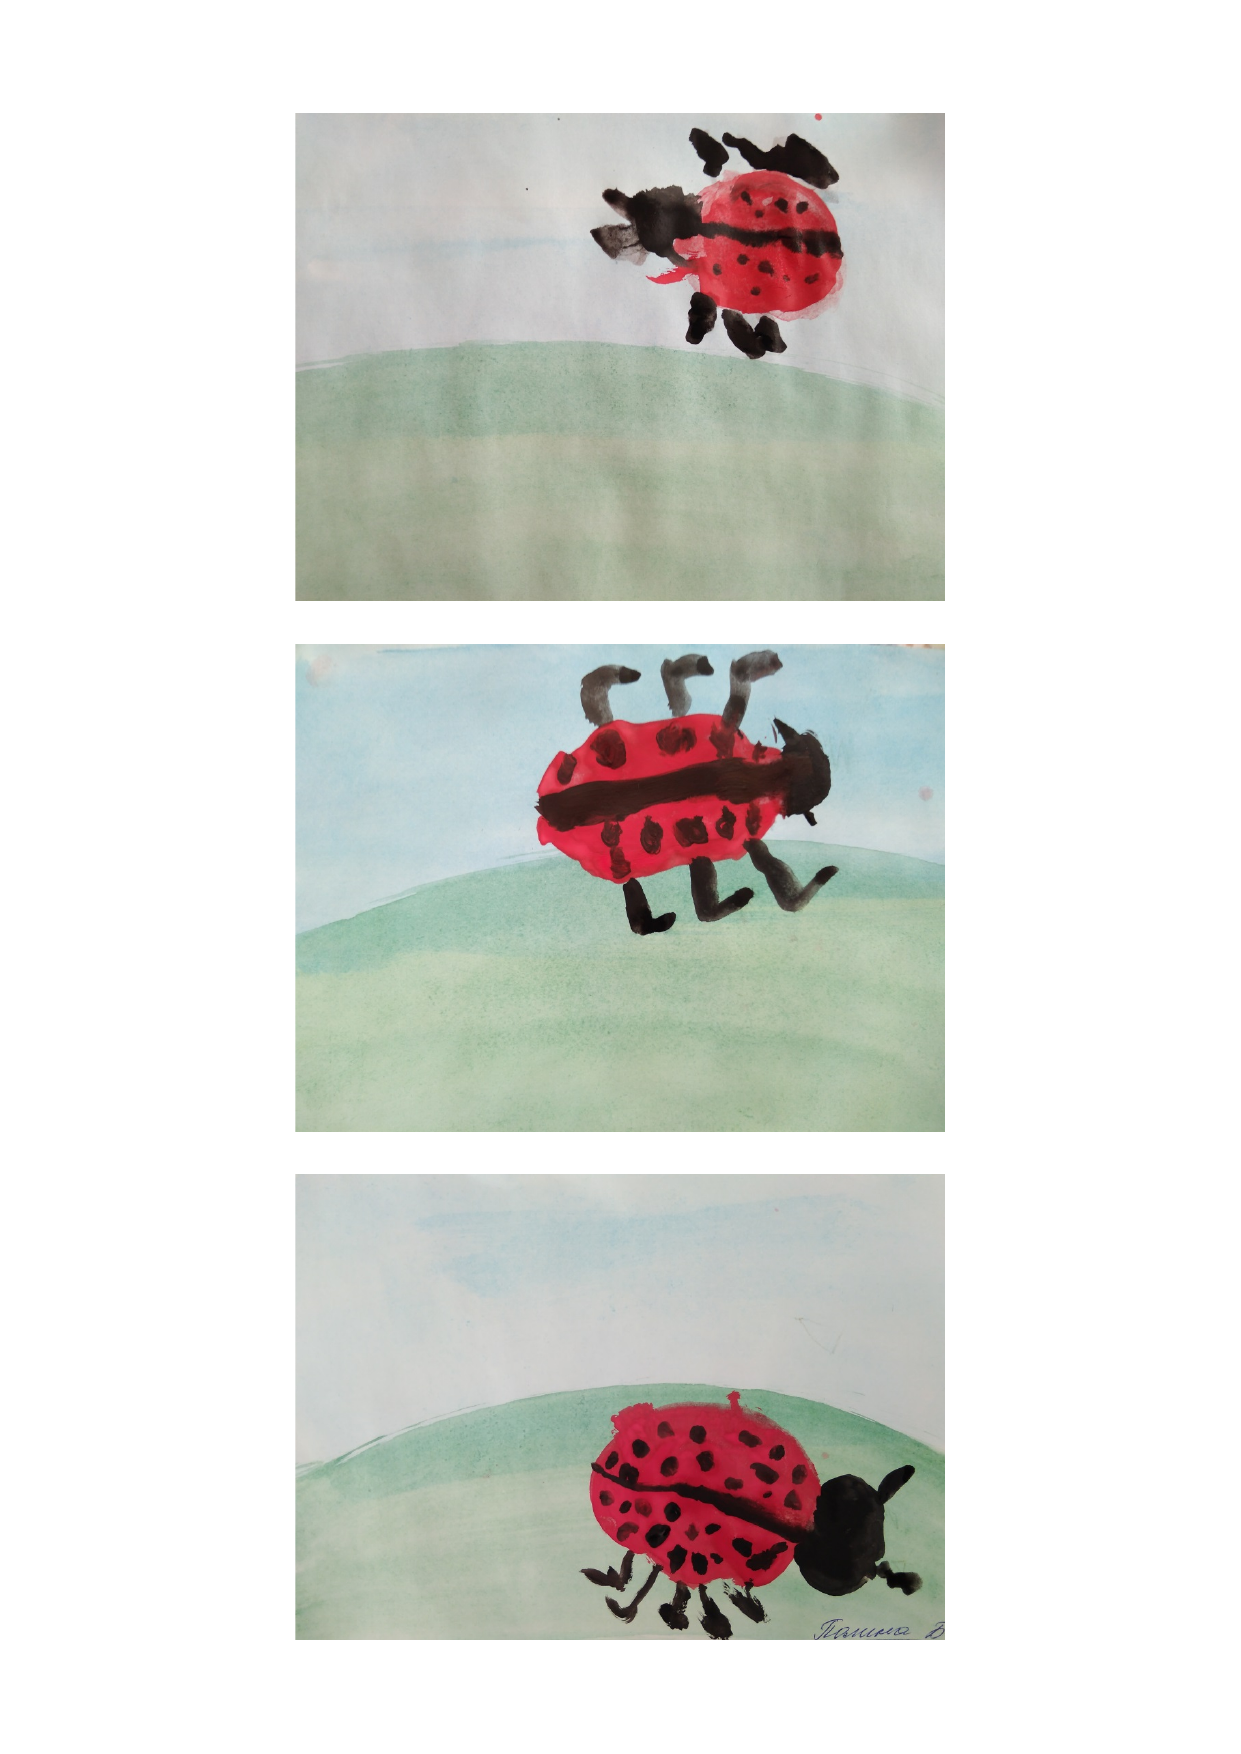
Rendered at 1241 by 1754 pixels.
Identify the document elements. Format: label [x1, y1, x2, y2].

picture [295, 644, 945, 1132]
picture [295, 113, 945, 601]
picture [295, 1174, 945, 1640]
